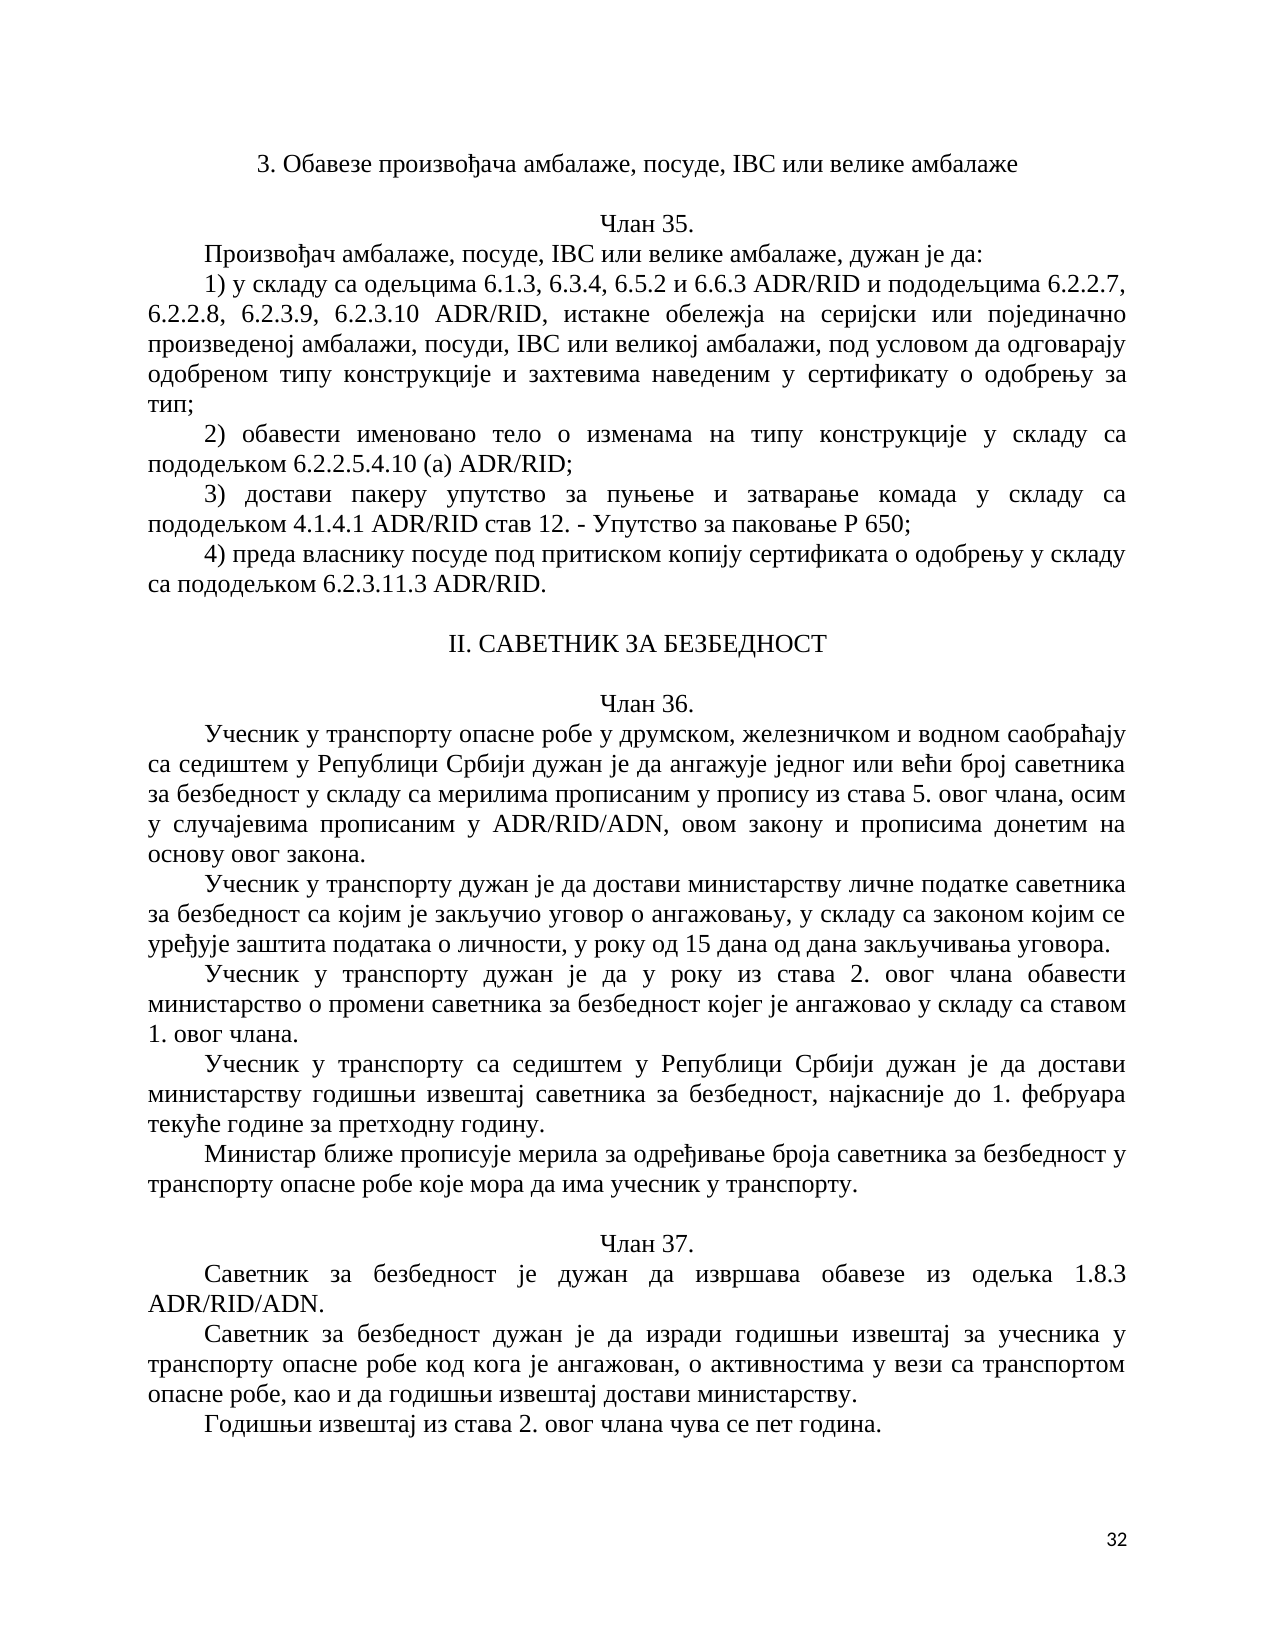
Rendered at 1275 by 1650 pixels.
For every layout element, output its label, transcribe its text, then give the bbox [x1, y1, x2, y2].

text Учесник у транспорту са седиштем у Републици Србији дужан је да достави министарству годишњи извештај саветника за безбедност, најкасније до 1. фебруара текуће године за претходну годину. [148, 1048, 1127, 1138]
text 4) преда власнику посуде под притиском копију сертификата о одобрењу у складу са пододељком 6.2.3.11.3 ADR/RID. [148, 538, 1127, 598]
text Учесник у транспорту дужан је да достави министарству личне податке саветника за безбедност са којим је закључио уговор o ангажовању, у складу са законом којим се уређује заштита података о личности, у року од 15 дана од дана закључивања уговора. [148, 868, 1127, 958]
text 1) у складу са одељцима 6.1.3, 6.3.4, 6.5.2 и 6.6.3 ADR/RID и пододељцима 6.2.2.7, 6.2.2.8, 6.2.3.9, 6.2.3.10 ADR/RID, истакне обележја на серијски или појединачно произведеној амбалажи, посуди, IBC или великој амбалажи, под условом да одговарају одобреном типу конструкције и захтевима наведеним у сертификату о одобрењу за тип; [148, 268, 1127, 418]
text 3. Обавезе произвођача амбалаже, посуде, IBC или велике амбалаже [148, 148, 1127, 178]
text Учесник у транспорту дужан је да у року из става 2. овог члана обавести министарство о промени саветника за безбедност којег је ангажовао у складу са ставом 1. овог члана. [148, 958, 1127, 1048]
text Произвођач амбалаже, посуде, IBC или велике амбалаже, дужан je да: [148, 238, 1127, 268]
text Учесник у транспорту опасне робе у друмском, железничком и водном саобраћају са седиштем у Републици Србији дужан је да ангажује једног или већи број саветника за безбедност у складу са мерилима прописаним у пропису из става 5. овог члана, осим у случајевима прописаним у ADR/RID/ADN, овом закону и прописима донетим на основу овог закона. [148, 718, 1127, 868]
text 3) достави пакеру упутство за пуњење и затварање комада у складу са пододељком 4.1.4.1 ADR/RID став 12. - Упутство за паковање P 650; [148, 478, 1127, 538]
text Саветник за безбедност дужан је да изради годишњи извештај за учесника у транспорту опасне робе код кога је ангажован, о активностима у вези са транспортом опасне робе, као и да годишњи извештај достави министарству. [148, 1318, 1127, 1408]
text Министар ближе прописује мерила за одређивање броја саветника за безбедност у транспорту опасне робе које мора да има учесник у транспорту. [148, 1138, 1127, 1198]
text II. САВЕТНИК ЗА БЕЗБЕДНОСТ [148, 628, 1127, 658]
text 2) обавести именовано тело о изменама на типу конструкције у складу са пододељком 6.2.2.5.4.10 (а) ADR/RID; [148, 418, 1127, 478]
text Годишњи извештај из става 2. овог члана чува се пет година. [148, 1408, 1127, 1438]
text Саветник за безбедност је дужан да извршава обавезе из одељка 1.8.3 ADR/RID/ADN. [148, 1258, 1127, 1318]
